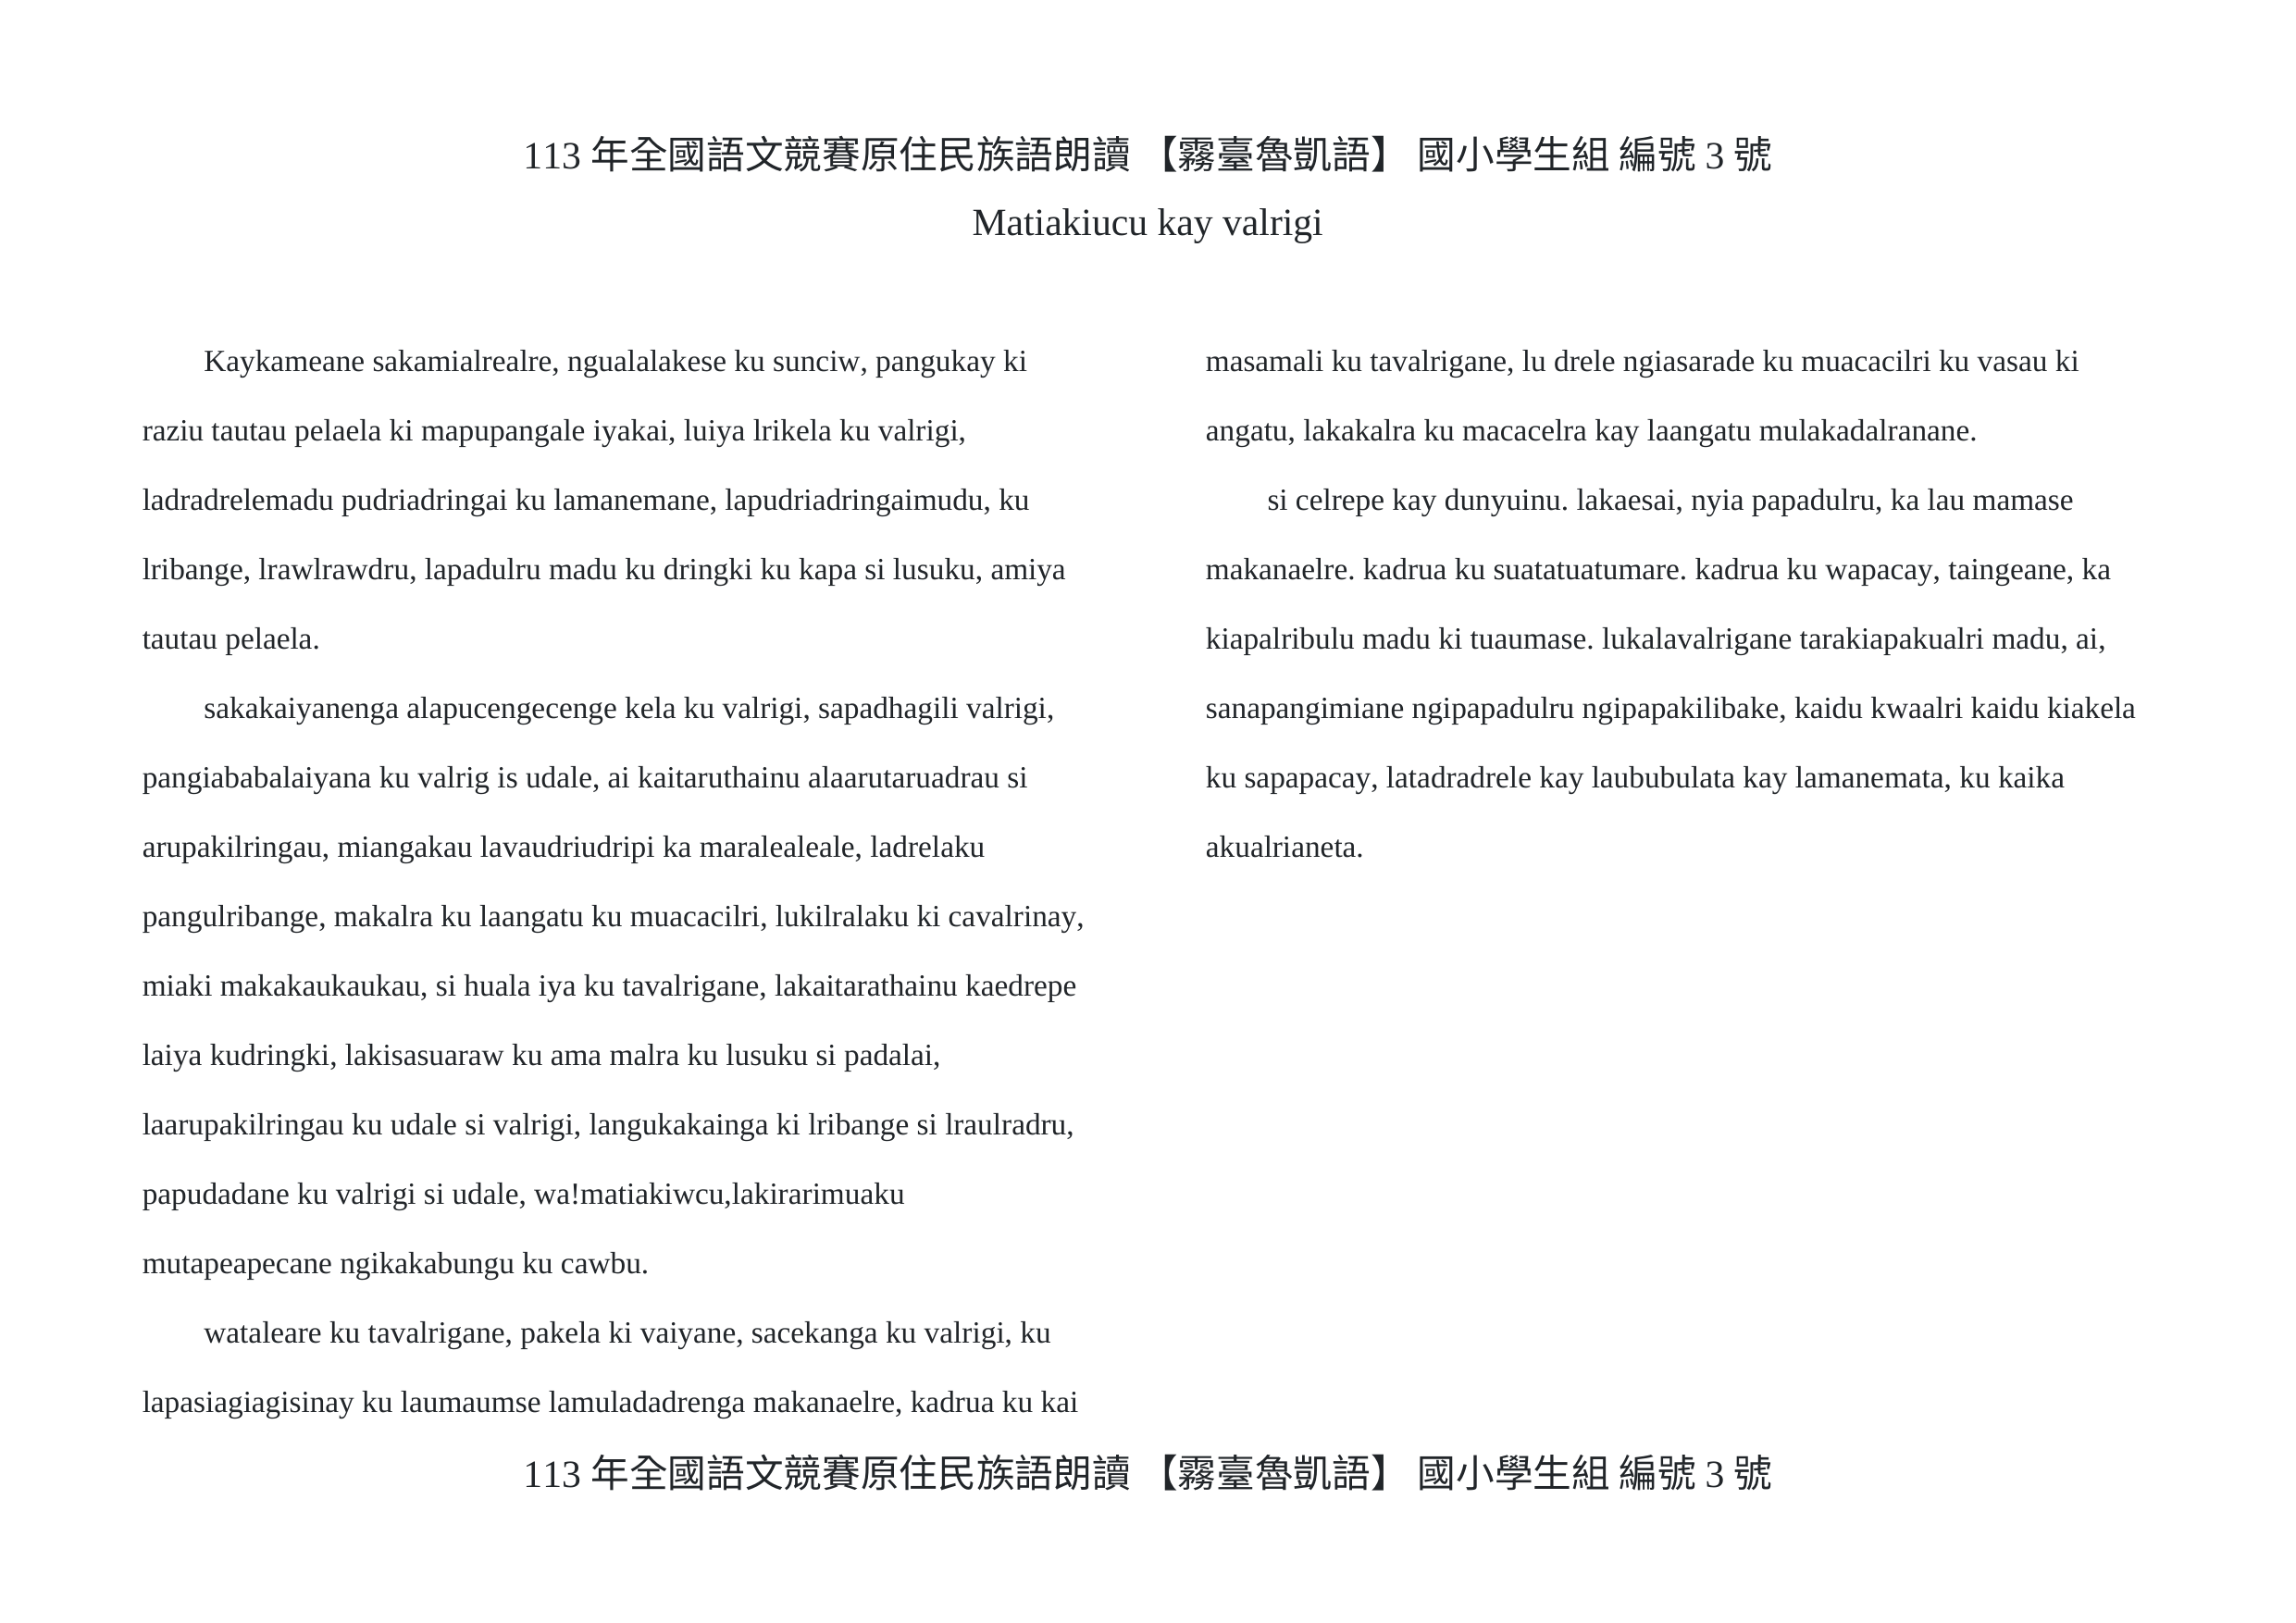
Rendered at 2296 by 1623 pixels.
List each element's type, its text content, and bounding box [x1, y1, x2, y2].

text 113 年全國語文競賽原住民族語朗讀 【霧臺魯凱語】 國小學生組 編號 3 號 [142, 118, 2153, 187]
text si celrepe kay dunyuinu. lakaesai, nyia papadulru, ka lau mamase makanaelre. kadrua ku suatatuatumare. kadrua ku wapacay, taingeane, ka kiapalribulu madu ki tuaumase. lukalavalrigane tarakiapakualri madu, ai, sanapangimiane ngipapadulru ngipapakilibake, kaidu kwaalri kaidu kiakela ku sapapacay, latadradrele kay laububulata kay lamanemata, ku kaika akualrianeta. [1206, 465, 2153, 881]
text sakakaiyanenga alapucengecenge kela ku valrigi, sapadhagili valrigi, pangiababalaiyana ku valrig is udale, ai kaitaruthainu alaarutaruadrau si arupakilringau, miangakau lavaudriudripi ka maralealeale, ladrelaku pangulribange, makalra ku laangatu ku muacacilri, lukilralaku ki cavalrinay, miaki makakaukaukau, si huala iya ku tavalrigane, lakaitarathainu kaedrepe laiya kudringki, lakisasuaraw ku ama malra ku lusuku si padalai, laarupakilringau ku udale si valrigi, langukakainga ki lribange si lraulradru, papudadane ku valrigi si udale, wa!matiakiwcu,lakirarimuaku mutapeapecane ngikakabungu ku cawbu. [142, 673, 1090, 1297]
text 113 年全國語文競賽原住民族語朗讀 【霧臺魯凱語】 國小學生組 編號 3 號 [142, 1436, 2153, 1505]
text wataleare ku tavalrigane, pakela ki vaiyane, sacekanga ku valrigi, ku lapasiagiagisinay ku laumaumse lamuladadrenga makanaelre, kadrua ku kai masamali ku tavalrigane, lu drele ngiasarade ku muacacilri ku vasau ki angatu, lakakalra ku macacelra kay laangatu mulakadalranane. [1206, 326, 2153, 465]
text Kaykameane sakamialrealre, ngualalakese ku sunciw, pangukay ki raziu tautau pelaela ki mapupangale iyakai, luiya lrikela ku valrigi, ladradrelemadu pudriadringai ku lamanemane, lapudriadringaimudu, ku lribange, lrawlrawdru, lapadulru madu ku dringki ku kapa si lusuku, amiya tautau pelaela. [142, 326, 1090, 673]
text Matiakiucu kay valrigi [142, 187, 2153, 256]
text wataleare ku tavalrigane, pakela ki vaiyane, sacekanga ku valrigi, ku lapasiagiagisinay ku laumaumse lamuladadrenga makanaelre, kadrua ku kai masamali ku tavalrigane, lu drele ngiasarade ku muacacilri ku vasau ki angatu, lakakalra ku macacelra kay laangatu mulakadalranane. [142, 1297, 1090, 1436]
